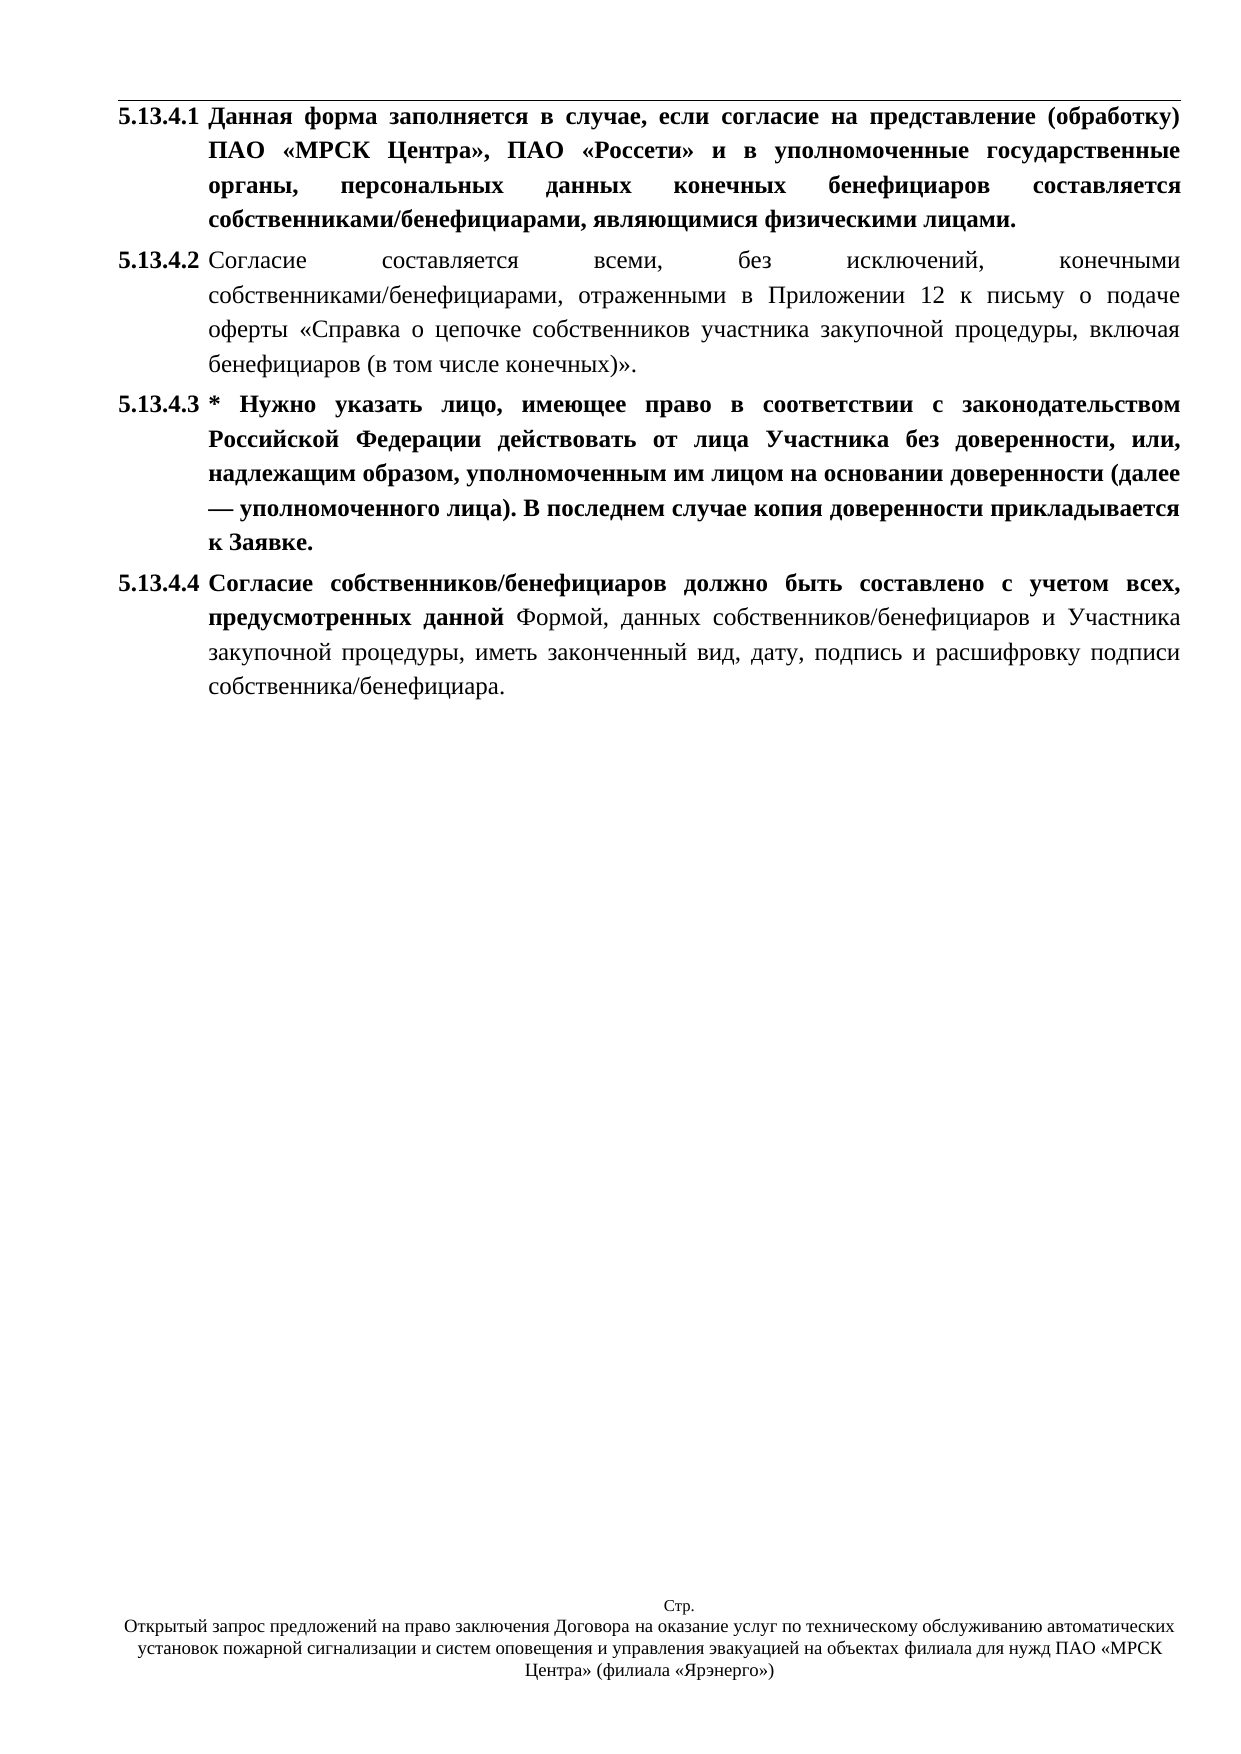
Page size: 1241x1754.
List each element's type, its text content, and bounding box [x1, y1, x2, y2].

list Согласие составляется всеми, без исключений, конечными собственниками/бенефициарами, отраженными в Приложении 12 к письму о подаче оферты «Справка о цепочке собственников участника закупочной процедуры, включая бенефициаров (в том числе конечных)». [118, 245, 1181, 377]
list Согласие собственников/бенефициаров должно быть составлено с учетом всех, предусмотренных данной Формой, данных собственников/бенефициаров и Участника закупочной процедуры, иметь законченный вид, дату, подпись и расшифровку подписи собственника/бенефициара. [118, 568, 1181, 700]
list Данная форма заполняется в случае, если согласие на представление (обработку) ПАО «МРСК Центра», ПАО «Россети» и в уполномоченные государственные органы, персональных данных конечных бенефициаров составляется собственниками/бенефициарами, являющимися физическими лицами. [118, 101, 1181, 233]
list * Нужно указать лицо, имеющее право в соответствии с законодательством Российской Федерации действовать от лица Участника без доверенности, или, надлежащим образом, уполномоченным им лицом на основании доверенности (далее — уполномоченного лица). В последнем случае копия доверенности прикладывается к Заявке. [118, 389, 1181, 556]
